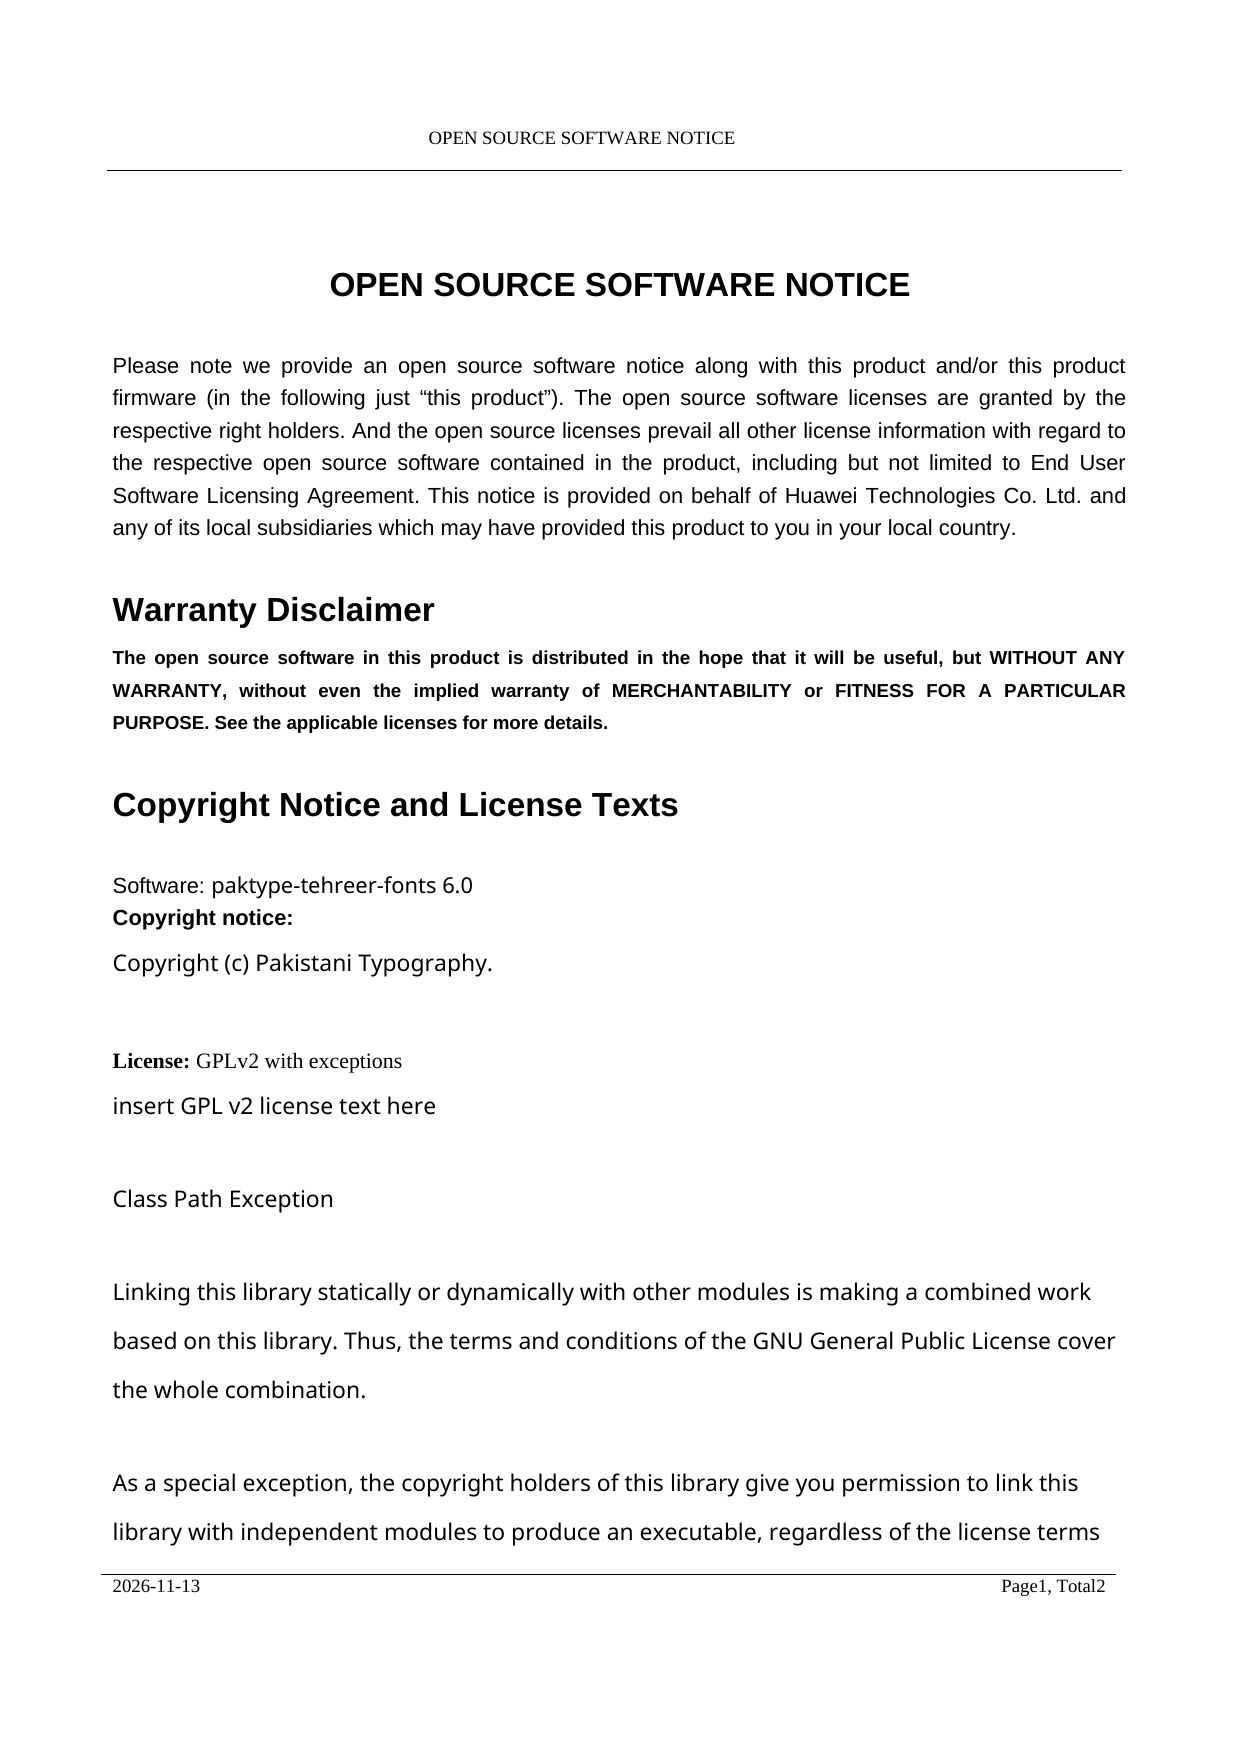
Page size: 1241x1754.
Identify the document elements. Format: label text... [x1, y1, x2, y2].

text insert GPL v2 license text here [112, 1089, 1128, 1122]
text Class Path Exception [112, 1182, 1128, 1215]
text Copyright notice: [112, 901, 1128, 934]
text Warranty Disclaimer [112, 576, 1128, 641]
text License: GPLv2 with exceptions [112, 1044, 1128, 1077]
text Software: paktype-tehreer-fonts 6.0 [112, 869, 1128, 901]
text Linking this library statically or dynamically with other modules is making a combined work based on this library. Thus, the terms and conditions of the GNU General Public License cover the whole combination. [112, 1276, 1128, 1406]
text Copyright (c) Pakistani Typography. [112, 947, 1128, 1028]
text Copyright Notice and License Texts [112, 771, 1128, 836]
text Please note we provide an open source software notice along with this product and/or this product firmware (in the following just “this product”). The open source software licenses are granted by the respective right holders. And the open source licenses prevail all other license information with regard to the respective open source software contained in the product, including but not limited to End User Software Licensing Agreement. This notice is provided on behalf of Huawei Technologies Co. Ltd. and any of its local subsidiaries which may have provided this product to you in your local country. [112, 349, 1128, 544]
text OPEN SOURCE SOFTWARE NOTICE [112, 251, 1128, 316]
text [112, 1466, 1128, 1548]
text The open source software in this product is distributed in the hope that it will be useful, but WITHOUT ANY WARRANTY, without even the implied warranty of MERCHANTABILITY or FITNESS FOR A PARTICULAR PURPOSE. See the applicable licenses for more details. [112, 641, 1128, 739]
